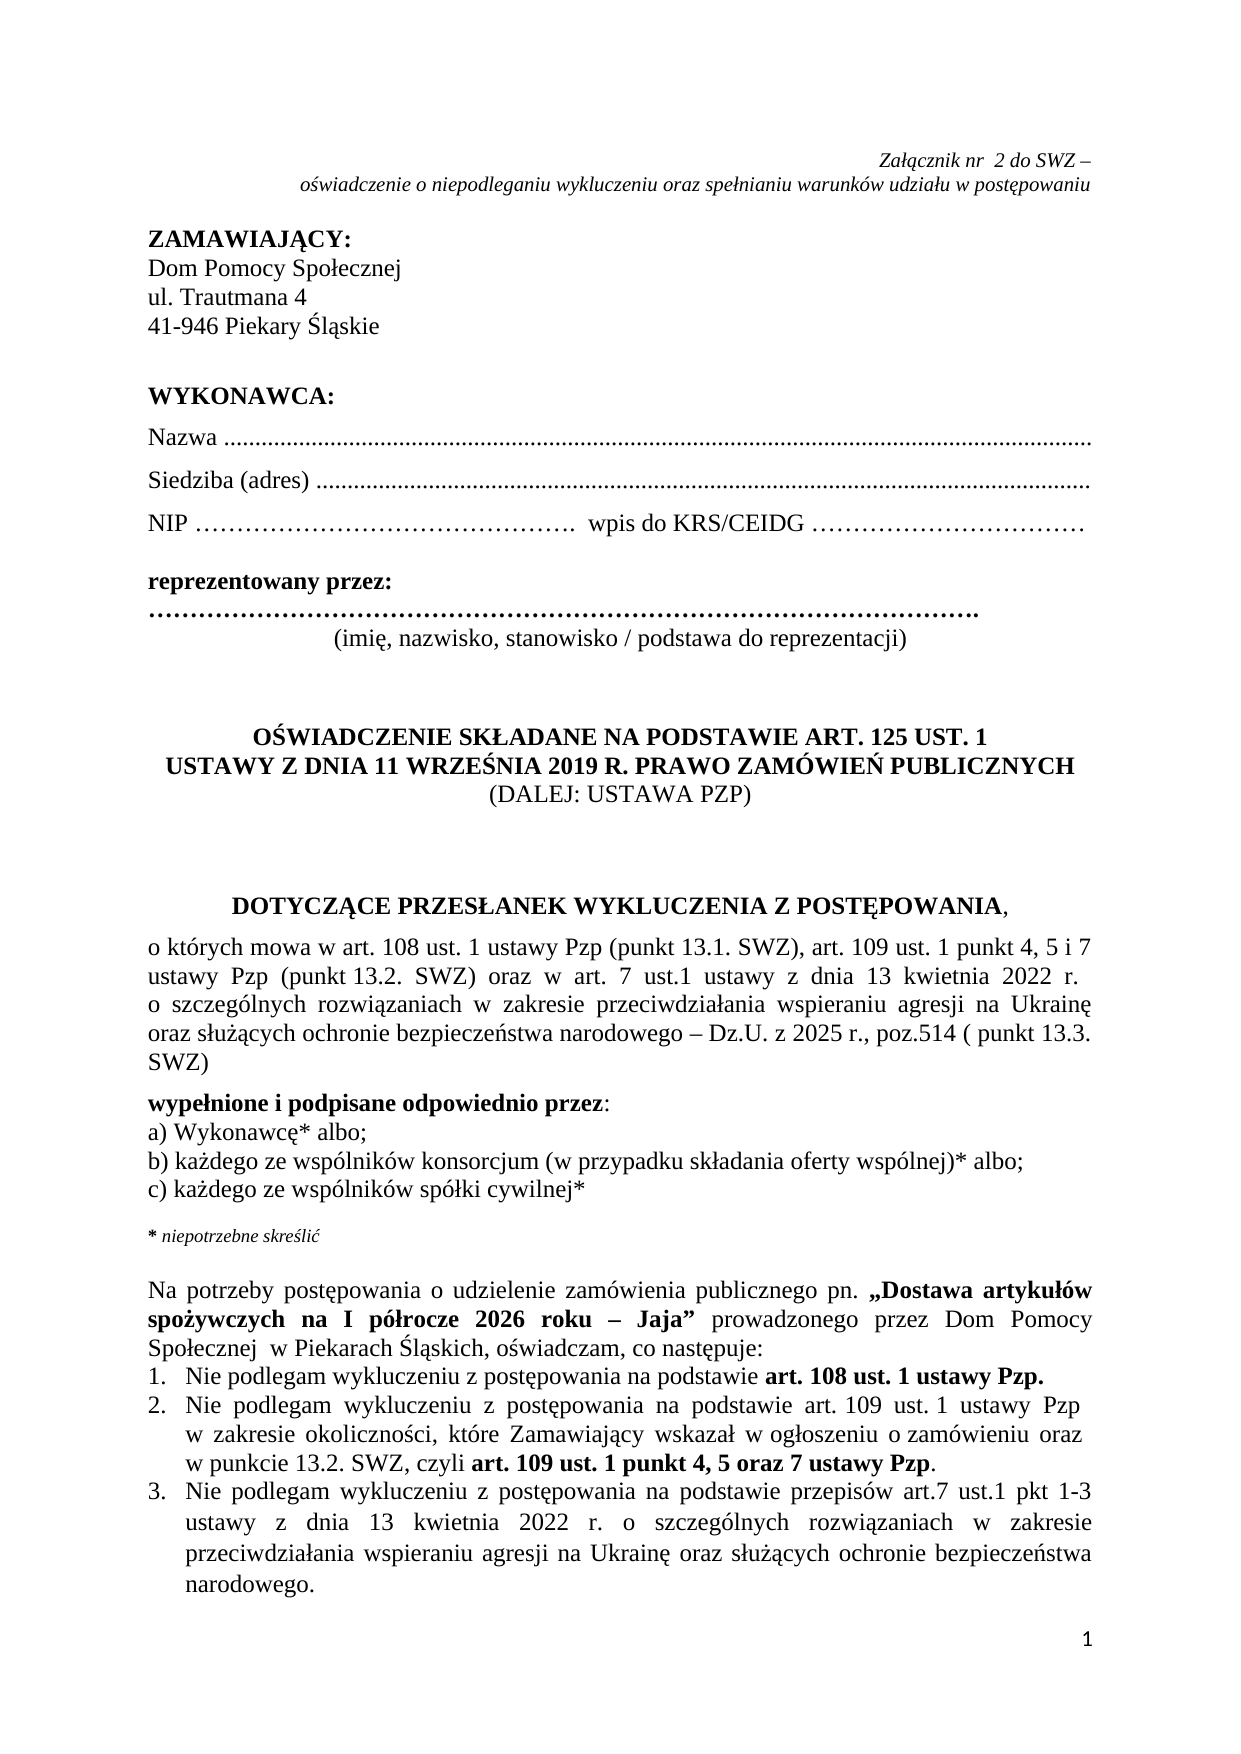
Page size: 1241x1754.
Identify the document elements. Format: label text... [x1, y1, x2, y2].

text Dom Pomocy Społecznej [148, 253, 1093, 282]
text o których mowa w art. 108 ust. 1 ustawy Pzp (punkt 13.1. SWZ), art. 109 ust. 1 punkt 4, 5 i 7 ustawy Pzp (punkt 13.2. SWZ) oraz w art. 7 ust.1 ustawy z dnia 13 kwietnia 2022 r. o szczególnych rozwiązaniach w zakresie przeciwdziałania wspieraniu agresji na Ukrainę oraz służących ochronie bezpieczeństwa narodowego – Dz.U. z 2025 r., poz.514 ( punkt 13.3. SWZ) [148, 932, 1093, 1076]
text WYKONAWCA: [148, 381, 1093, 409]
text a) Wykonawcę* albo; [148, 1117, 1093, 1146]
list Nie podlegam wykluczeniu z postępowania na podstawie przepisów art.7 ust.1 pkt 1-3 ustawy z dnia 13 kwietnia 2022 r. o szczególnych rozwiązaniach w zakresie przeciwdziałania wspieraniu agresji na Ukrainę oraz służących ochronie bezpieczeństwa narodowego. [148, 1476, 1093, 1598]
text Siedziba (adres) ............................................................................................................................ [148, 465, 1093, 494]
text wypełnione i podpisane odpowiednio przez: [148, 1088, 1093, 1117]
text * niepotrzebne skreślić [148, 1225, 1093, 1246]
text USTAWY Z DNIA 11 WRZEŚNIA 2019 R. PRAWO ZAMÓWIEŃ PUBLICZNYCH (DALEJ: USTAWA PZP) [148, 751, 1093, 808]
text Na potrzeby postępowania o udzielenie zamówienia publicznego pn. „Dostawa artykułów spożywczych na I półrocze 2026 roku – Jaja” prowadzonego przez Dom Pomocy Społecznej w Piekarach Śląskich, oświadczam, co następuje: [148, 1275, 1093, 1361]
text (imię, nazwisko, stanowisko / podstawa do reprezentacji) [148, 623, 1093, 652]
text NIP ………………………………………. wpis do KRS/CEIDG …………………………… [148, 508, 1093, 537]
text reprezentowany przez: ………………………………………………………………………………………. [148, 566, 1093, 623]
text 41-946 Piekary Śląskie [148, 311, 1093, 339]
text ul. Trautmana 4 [148, 282, 1093, 311]
text Nazwa ........................................................................................................................................... [148, 422, 1093, 451]
text Załącznik nr 2 do SWZ – [148, 148, 1093, 172]
text c) każdego ze wspólników spółki cywilnej* [148, 1174, 1093, 1203]
text b) każdego ze wspólników konsorcjum (w przypadku składania oferty wspólnej)* albo; [148, 1146, 1093, 1174]
list Nie podlegam wykluczeniu z postępowania na podstawie art. 108 ust. 1 ustawy Pzp. [148, 1361, 1093, 1390]
text DOTYCZĄCE PRZESŁANEK WYKLUCZENIA Z POSTĘPOWANIA, [148, 891, 1093, 919]
text oświadczenie o niepodleganiu wykluczeniu oraz spełnianiu warunków udziału w postępowaniu [148, 172, 1093, 196]
text OŚWIADCZENIE SKŁADANE NA PODSTAWIE ART. 125 UST. 1 [148, 722, 1093, 751]
list Nie podlegam wykluczeniu z postępowania na podstawie art. 109 ust. 1 ustawy Pzp w zakresie okoliczności, które Zamawiający wskazał w ogłoszeniu o zamówieniu oraz w punkcie 13.2. SWZ, czyli art. 109 ust. 1 punkt 4, 5 oraz 7 ustawy Pzp. [148, 1390, 1093, 1476]
text ZAMAWIAJĄCY: [148, 224, 1093, 253]
